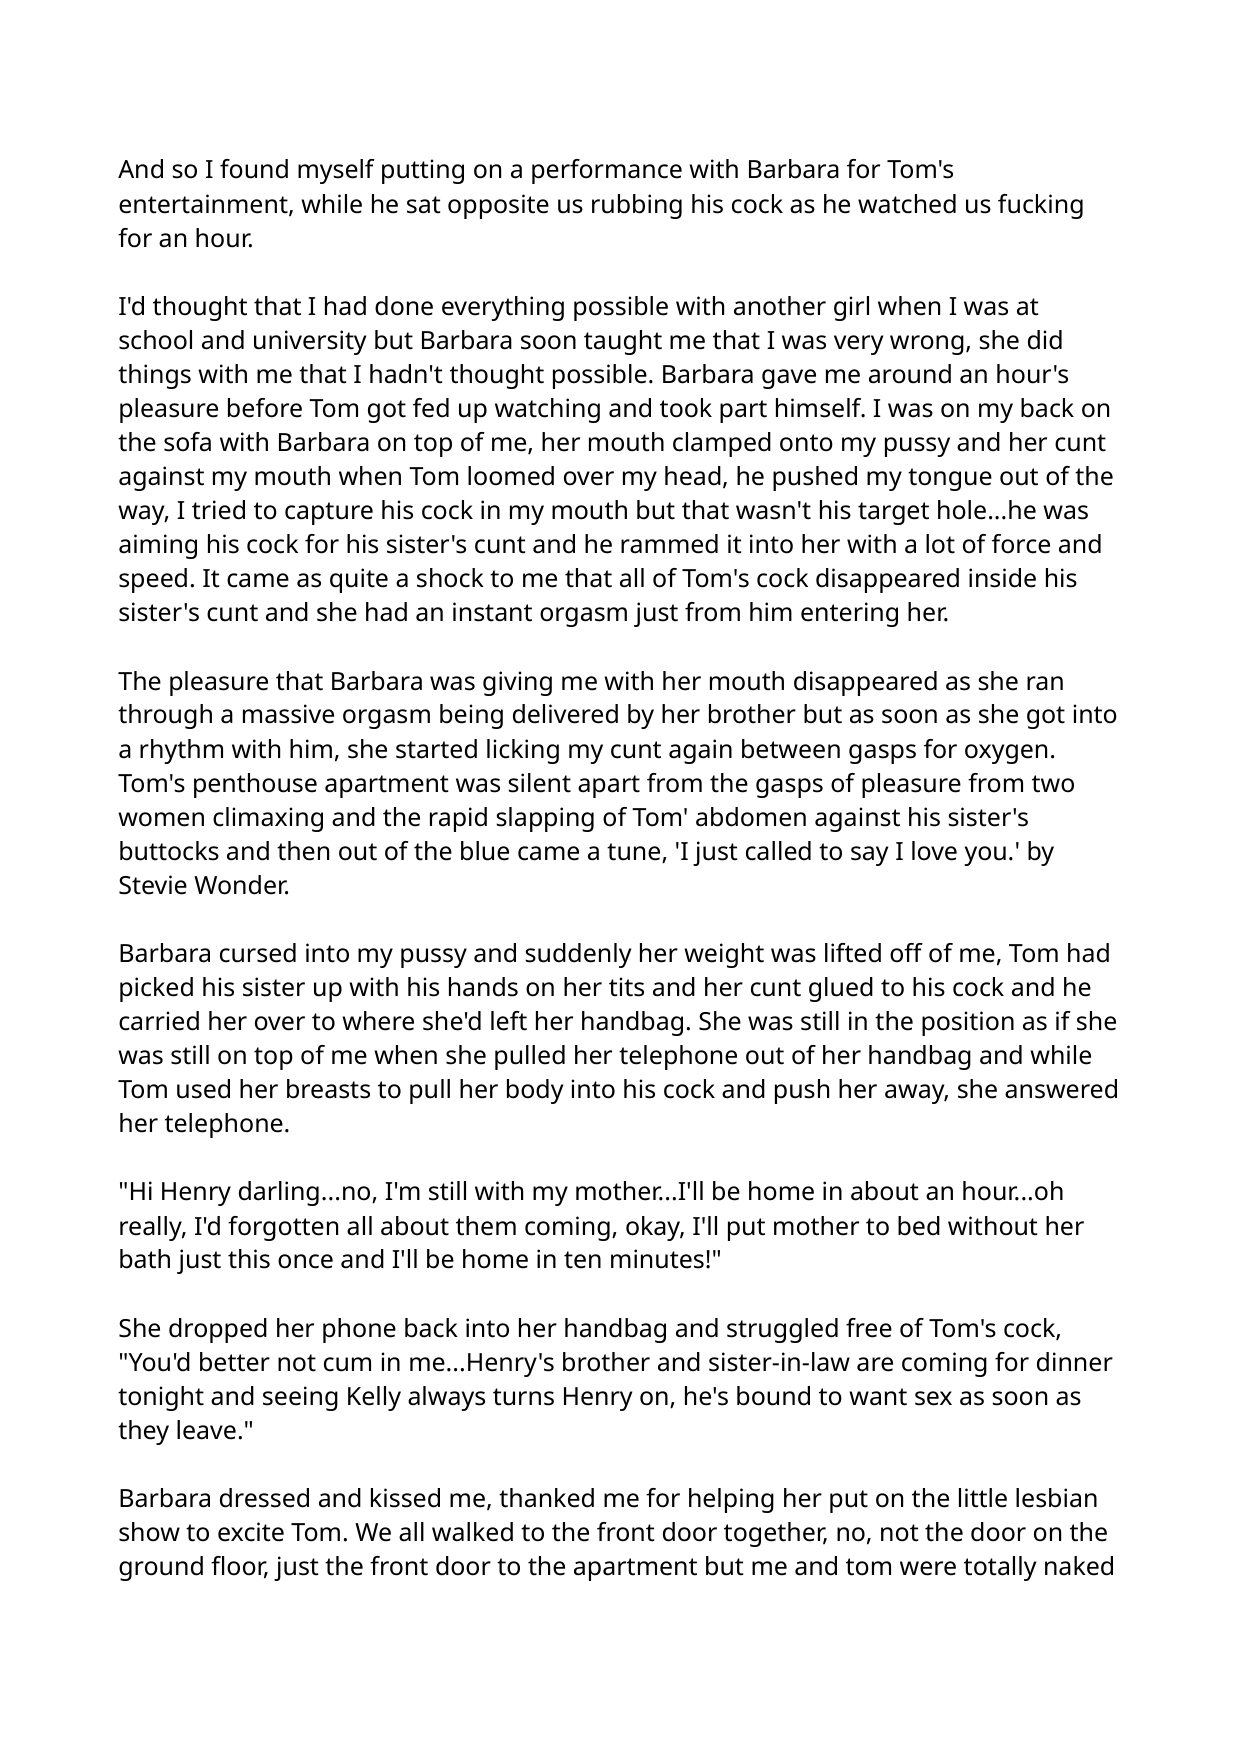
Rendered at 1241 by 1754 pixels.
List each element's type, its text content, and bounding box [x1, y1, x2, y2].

text And so I found myself putting on a performance with Barbara for Tom's entertainment, while he sat opposite us rubbing his cock as he watched us fucking for an hour. [118, 152, 1122, 254]
text "Hi Henry darling...no, I'm still with my mother...I'll be home in about an hour...oh really, I'd forgotten all about them coming, okay, I'll put mother to bed without her bath just this once and I'll be home in ten minutes!" [118, 1174, 1122, 1276]
text The pleasure that Barbara was giving me with her mouth disappeared as she ran through a massive orgasm being delivered by her brother but as soon as she got into a rhythm with him, she started licking my cunt again between gasps for oxygen. Tom's penthouse apartment was silent apart from the gasps of pleasure from two women climaxing and the rapid slapping of Tom' abdomen against his sister's buttocks and then out of the blue came a tune, 'I just called to say I love you.' by Stevie Wonder. [118, 663, 1122, 902]
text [118, 1481, 1122, 1583]
text She dropped her phone back into her handbag and struggled free of Tom's cock, "You'd better not cum in me...Henry's brother and sister-in-law are coming for dinner tonight and seeing Kelly always turns Henry on, he's bound to want sex as soon as they leave." [118, 1310, 1122, 1447]
text Barbara cursed into my pussy and suddenly her weight was lifted off of me, Tom had picked his sister up with his hands on her tits and her cunt glued to his cock and he carried her over to where she'd left her handbag. She was still in the position as if she was still on top of me when she pulled her telephone out of her handbag and while Tom used her breasts to pull her body into his cock and push her away, she answered her telephone. [118, 936, 1122, 1140]
text I'd thought that I had done everything possible with another girl when I was at school and university but Barbara soon taught me that I was very wrong, she did things with me that I hadn't thought possible. Barbara gave me around an hour's pleasure before Tom got fed up watching and took part himself. I was on my back on the sofa with Barbara on top of me, her mouth clamped onto my pussy and her cunt against my mouth when Tom loomed over my head, he pushed my tongue out of the way, I tried to capture his cock in my mouth but that wasn't his target hole...he was aiming his cock for his sister's cunt and he rammed it into her with a lot of force and speed. It came as quite a shock to me that all of Tom's cock disappeared inside his sister's cunt and she had an instant orgasm just from him entering her. [118, 288, 1122, 629]
